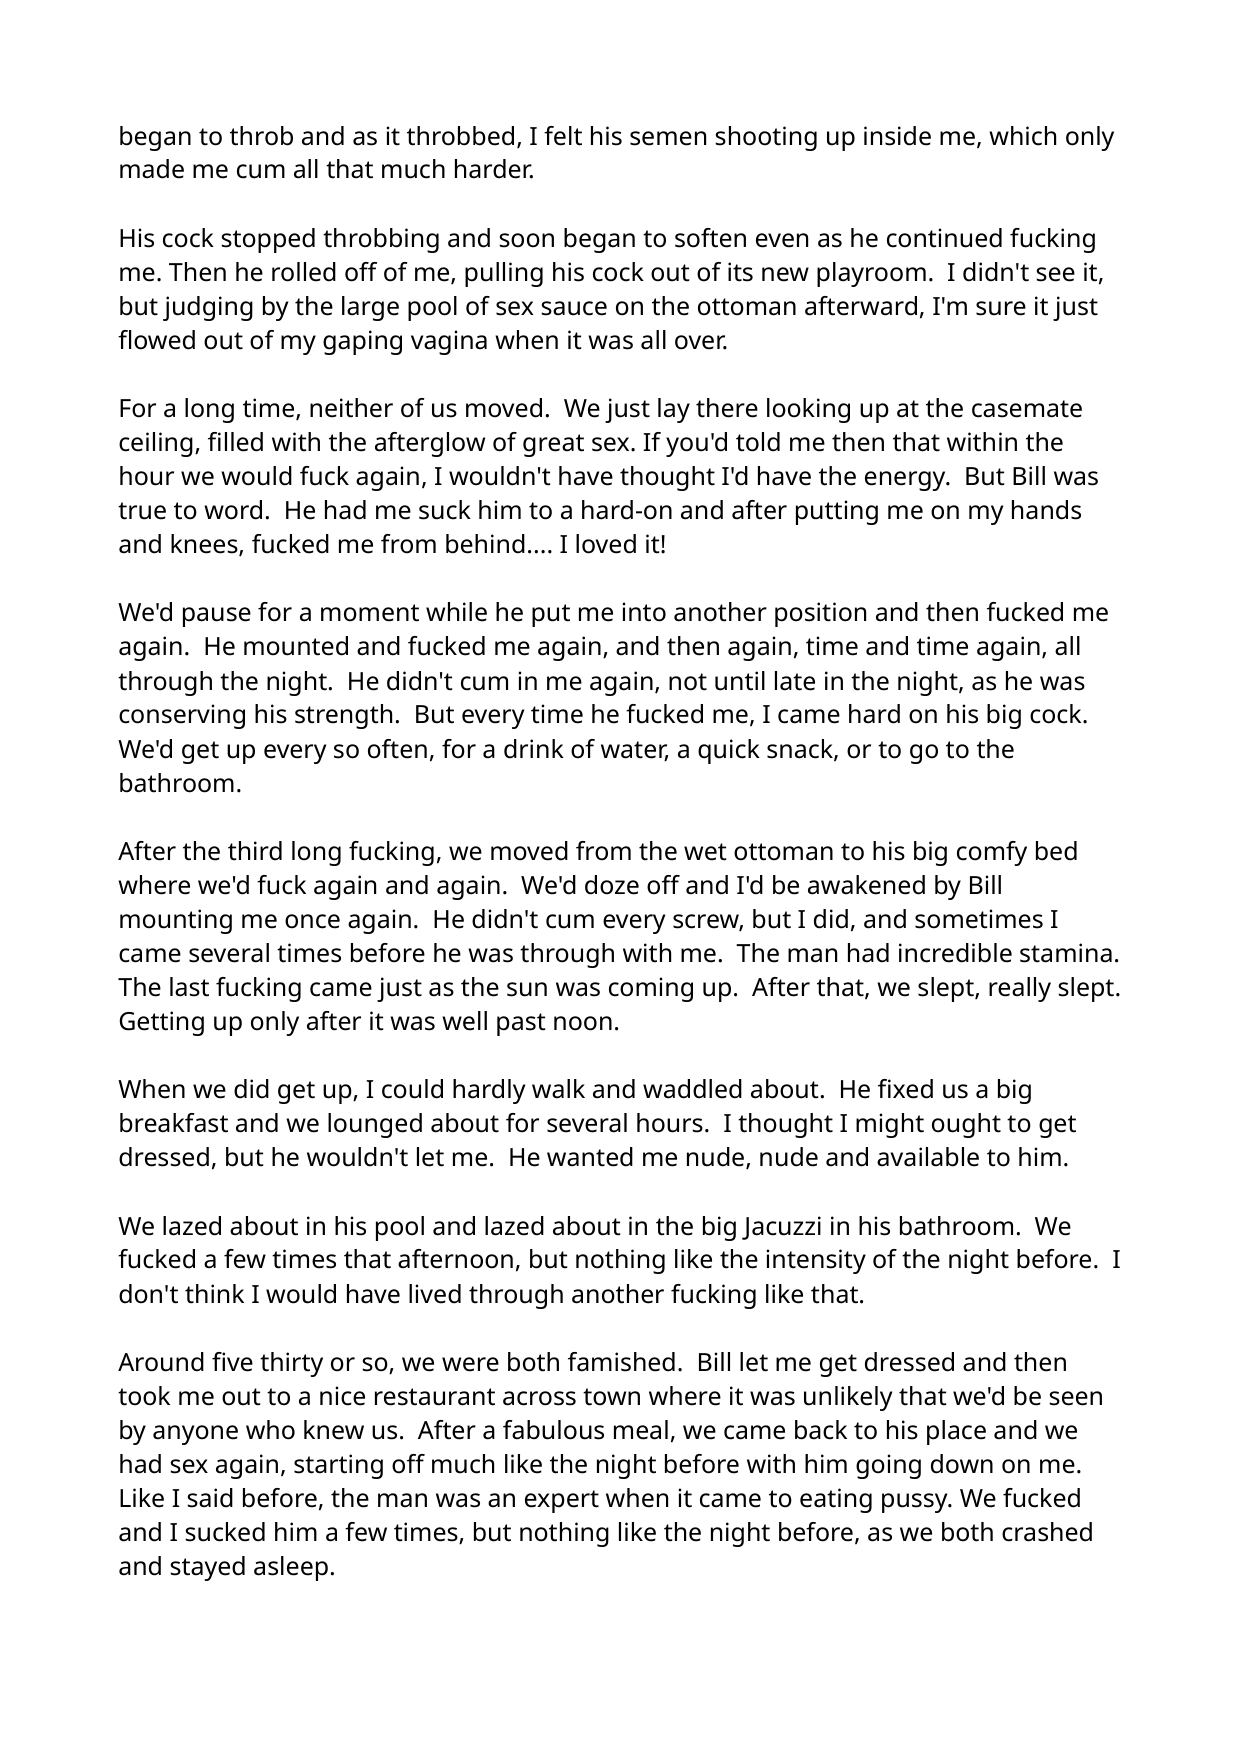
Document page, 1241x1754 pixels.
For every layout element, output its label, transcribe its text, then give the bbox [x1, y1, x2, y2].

text We lazed about in his pool and lazed about in the big Jacuzzi in his bathroom. We fucked a few times that afternoon, but nothing like the intensity of the night before. I don't think I would have lived through another fucking like that. [118, 1208, 1122, 1310]
text His cock stopped throbbing and soon began to soften even as he continued fucking me. Then he rolled off of me, pulling his cock out of its new playroom. I didn't see it, but judging by the large pool of sex sauce on the ottoman afterward, I'm sure it just flowed out of my gaping vagina when it was all over. [118, 220, 1122, 357]
text We'd pause for a moment while he put me into another position and then fucked me again. He mounted and fucked me again, and then again, time and time again, all through the night. He didn't cum in me again, not until late in the night, as he was conserving his strength. But every time he fucked me, I came hard on his big cock. We'd get up every so often, for a drink of water, a quick snack, or to go to the bathroom. [118, 595, 1122, 799]
text When we did get up, I could hardly walk and waddled about. He fixed us a big breakfast and we lounged about for several hours. I thought I might ought to get dressed, but he wouldn't let me. He wanted me nude, nude and available to him. [118, 1072, 1122, 1174]
text After the third long fucking, we moved from the wet ottoman to his big comfy bed where we'd fuck again and again. We'd doze off and I'd be awakened by Bill mounting me once again. He didn't cum every screw, but I did, and sometimes I came several times before he was through with me. The man had incredible stamina. The last fucking came just as the sun was coming up. After that, we slept, really slept. Getting up only after it was well past noon. [118, 833, 1122, 1038]
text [118, 118, 1122, 186]
text For a long time, neither of us moved. We just lay there looking up at the casemate ceiling, filled with the afterglow of great sex. If you'd told me then that within the hour we would fuck again, I wouldn't have thought I'd have the energy. But Bill was true to word. He had me suck him to a hard-on and after putting me on my hands and knees, fucked me from behind.... I loved it! [118, 391, 1122, 561]
text Around five thirty or so, we were both famished. Bill let me get dressed and then took me out to a nice restaurant across town where it was unlikely that we'd be seen by anyone who knew us. After a fabulous meal, we came back to his place and we had sex again, starting off much like the night before with him going down on me. Like I said before, the man was an expert when it came to eating pussy. We fucked and I sucked him a few times, but nothing like the night before, as we both crashed and stayed asleep. [118, 1344, 1122, 1583]
